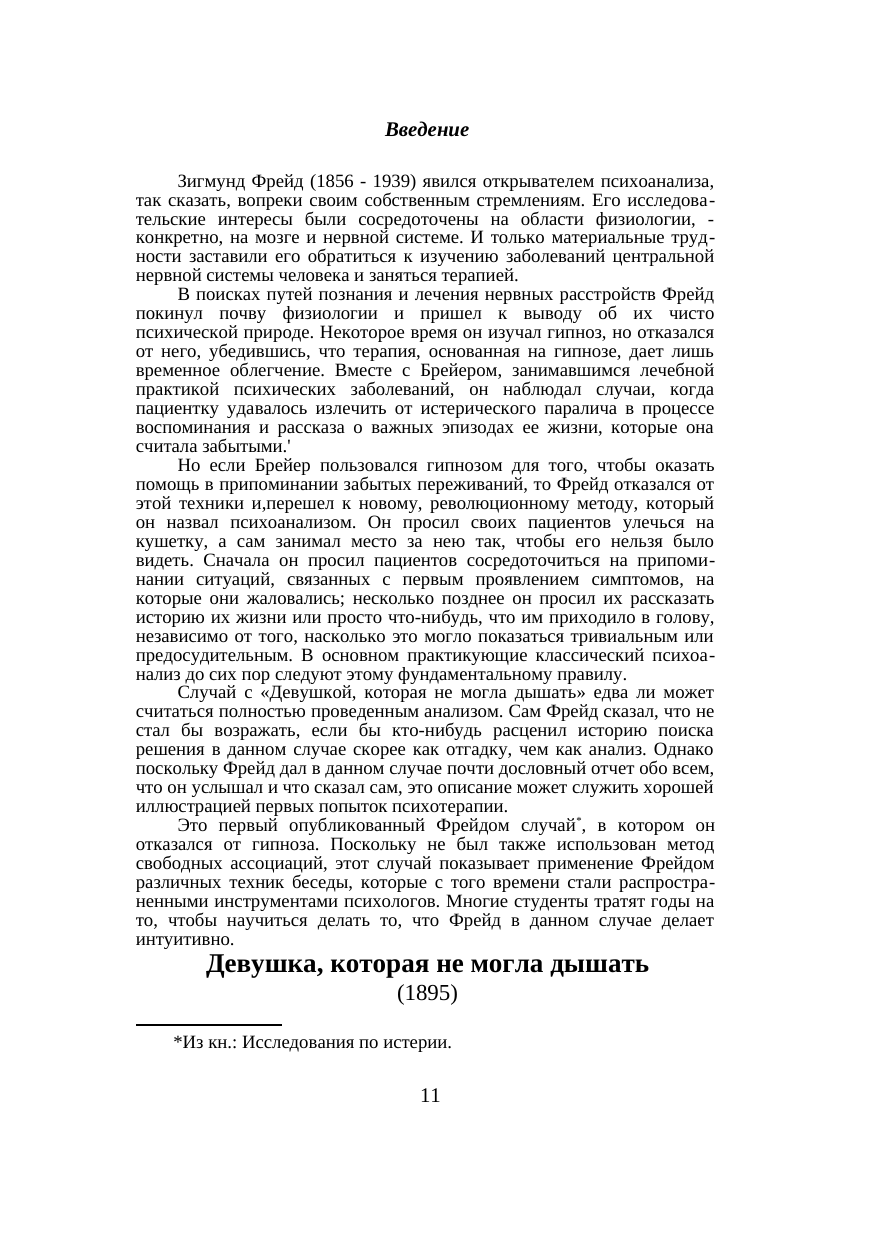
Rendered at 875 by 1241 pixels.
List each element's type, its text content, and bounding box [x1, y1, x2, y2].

text Девушка, которая не могла дышать [136, 949, 719, 978]
text Случай с «Девушкой, которая не могла дышать» едва ли может считаться полностью проведенным анализом. Сам Фрейд сказал, что не стал бы возражать, если бы кто-нибудь расценил историю поиска решения в данном случае скорее как отгадку, чем как анализ. Однако поскольку Фрейд дал в данном случае почти дословный отчет обо всем, что он услышал и что сказал сам, это описание может служить хорошей иллюстрацией первых попыток психотерапии. [136, 684, 715, 817]
text (1895) [136, 978, 719, 1006]
text Зигмунд Фрейд (1856 - 1939) явился открывателем психоанализа, так сказать, вопреки своим собственным стремлениям. Его исследовательские интересы были сосредоточены на области физиологии, - конкретно, на мозге и нервной системе. И только материальные трудности заставили его обратиться к изучению заболеваний центральной нервной системы человека и заняться терапией. [136, 172, 715, 286]
text В поисках путей познания и лечения нервных расстройств Фрейд покинул почву физиологии и пришел к выводу об их чисто психической природе. Некоторое время он изучал гипноз, но отказался от него, убедившись, что терапия, основанная на гипнозе, дает лишь временное облегчение. Вместе с Брейером, занимавшимся лечебной практикой психических заболеваний, он наблюдал случаи, когда пациентку удавалось излечить от истерического паралича в процессе воспоминания и рассказа о важных эпизодах ее жизни, которые она считала забытыми.' [136, 286, 715, 456]
text Это первый опубликованный Фрейдом случай, в котором он отказался от гипноза. Поскольку не был также использован метод свободных ассоциаций, этот случай показывает применение Фрейдом различных техник беседы, которые с того времени стали распространенными инструментами психологов. Многие студенты тратят годы на то, чтобы научиться делать то, что Фрейд в данном случае делает интуитивно. [136, 817, 715, 949]
text Но если Брейер пользовался гипнозом для того, чтобы оказать помощь в припоминании забытых переживаний, то Фрейд отказался от этой техники и,перешел к новому, революционному методу, который он назвал психоанализом. Он просил своих пациентов улечься на кушетку, а сам занимал место за нею так, чтобы его нельзя было видеть. Сначала он просил пациентов сосредоточиться на припоминании ситуаций, связанных с первым проявлением симптомов, на которые они жаловались; несколько позднее он просил их рассказать историю их жизни или просто что-нибудь, что им приходило в голову, независимо от того, насколько это могло показаться тривиальным или предосудительным. В основном практикующие классический психоанализ до сих пор следуют этому фундаментальному правилу. [136, 456, 715, 684]
